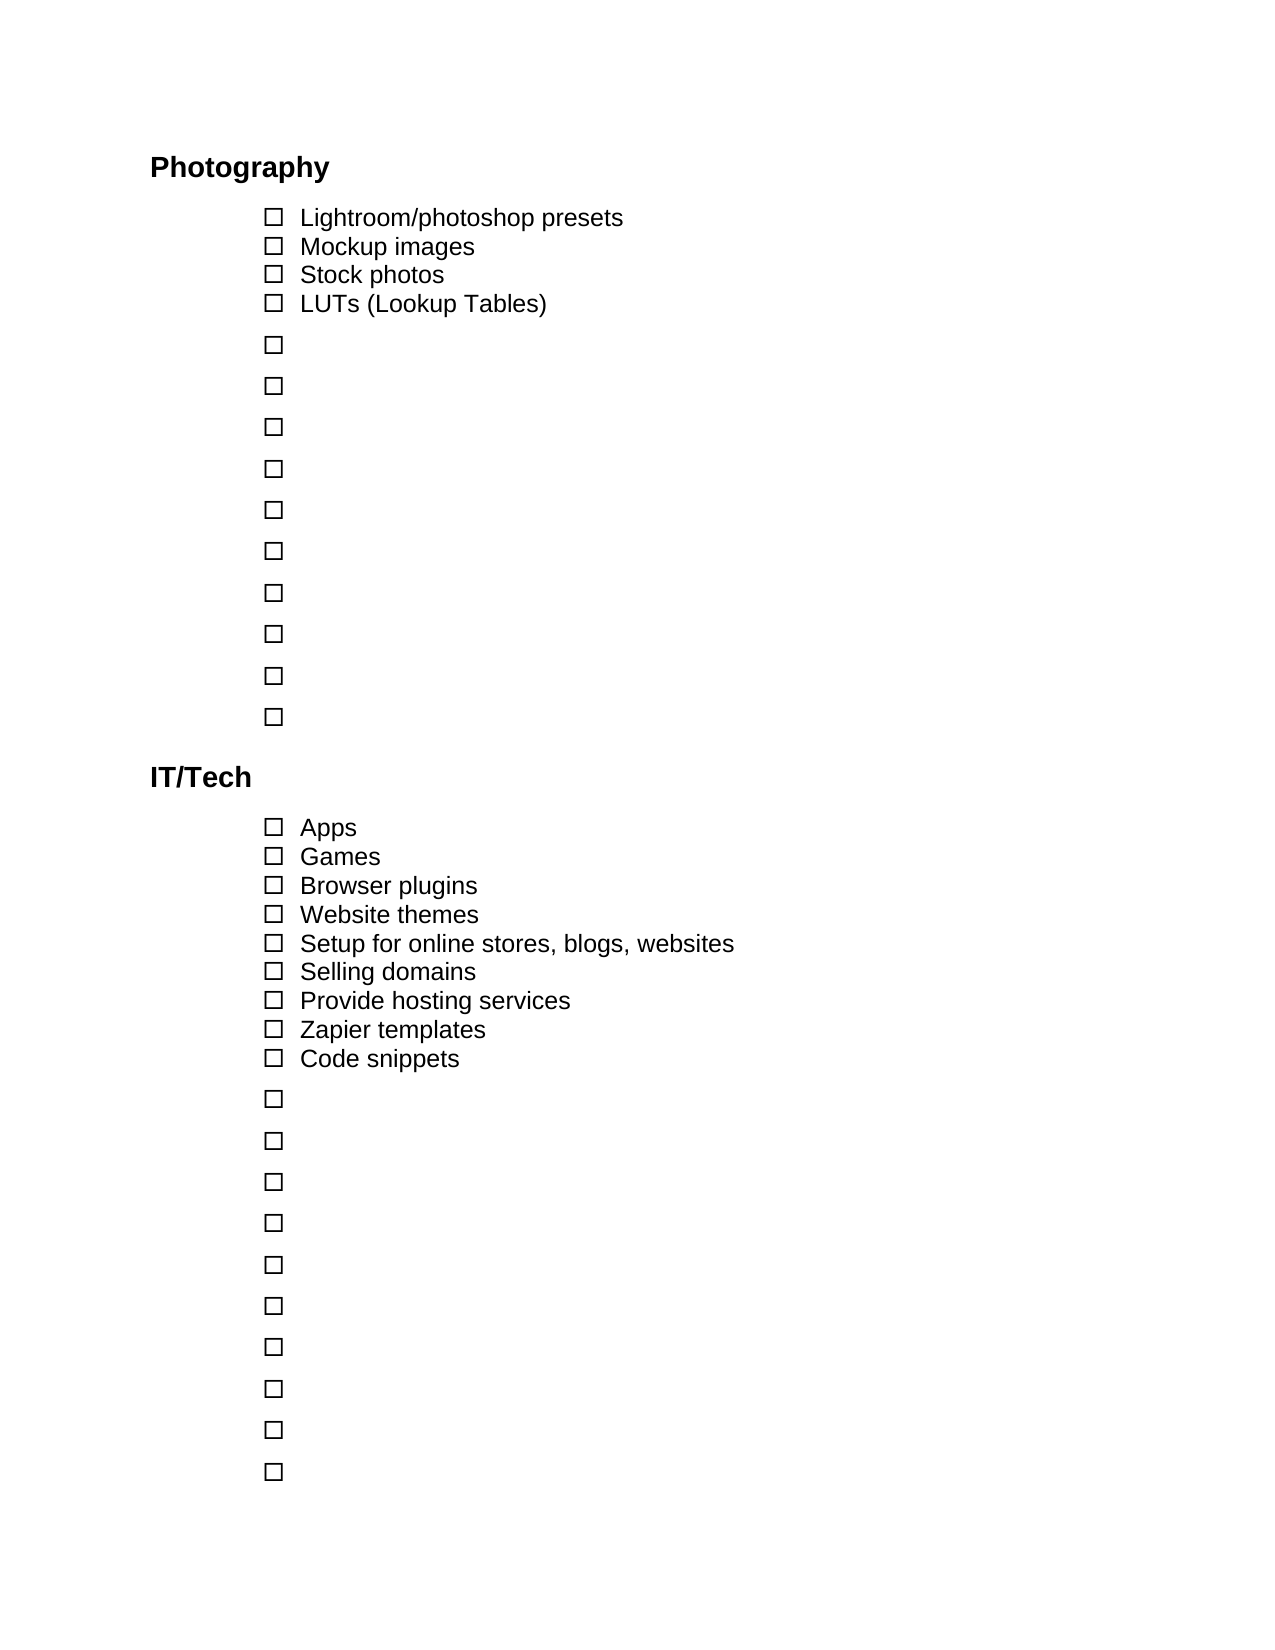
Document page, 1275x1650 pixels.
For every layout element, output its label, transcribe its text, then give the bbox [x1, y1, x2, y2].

list LUTs (Lookup Tables) [262, 289, 1125, 318]
list Games [262, 842, 1125, 871]
list Apps [262, 813, 1125, 842]
list Mockup images [262, 232, 1125, 260]
list Provide hosting services [262, 986, 1125, 1015]
text IT/Tech [150, 760, 1125, 794]
list Setup for online stores, blogs, websites [262, 928, 1125, 957]
list Code snippets [262, 1044, 1125, 1073]
text Photography [150, 150, 1125, 183]
list Zapier templates [262, 1015, 1125, 1044]
list Stock photos [262, 260, 1125, 289]
list Browser plugins [262, 871, 1125, 900]
list Website themes [262, 900, 1125, 928]
list Selling domains [262, 957, 1125, 986]
list Lightroom/photoshop presets [262, 203, 1125, 232]
